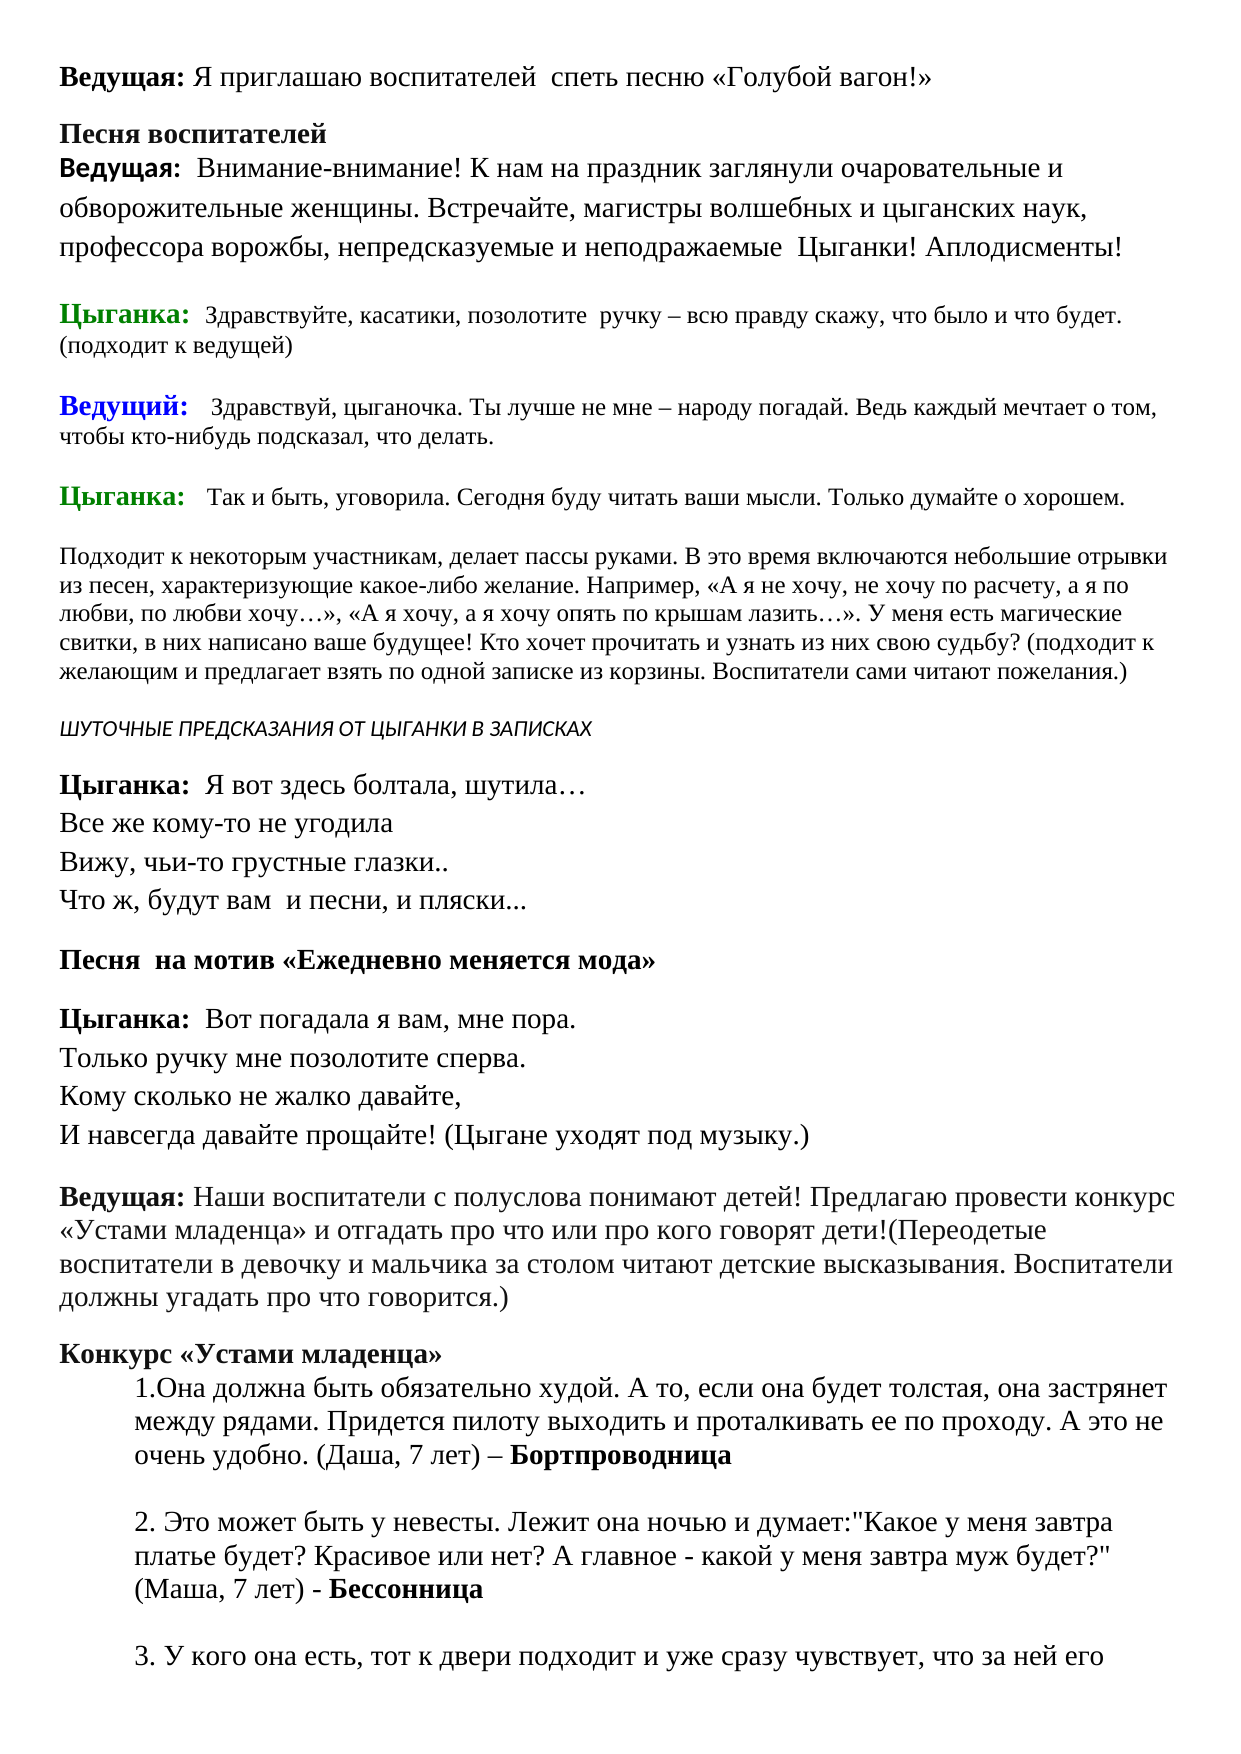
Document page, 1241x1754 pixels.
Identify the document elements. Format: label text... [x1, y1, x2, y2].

text Цыганка: Здравствуйте, касатики, позолотите ручку – всю правду скажу, что было и что будет. (подходит к ведущей) [59, 296, 1181, 359]
text Цыганка: Я вот здесь болтала, шутила… Все же кому-то не угодила Вижу, чьи-то грустные глазки.. Что ж, будут вам и песни, и пляски... [59, 767, 1181, 916]
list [134, 1471, 1181, 1672]
text Ведущая: Я приглашаю воспитателей спеть песню «Голубой вагон!» [59, 59, 1181, 93]
text Цыганка: Так и быть, уговорила. Сегодня буду читать ваши мысли. Только думайте о хорошем. [59, 479, 1181, 512]
text Песня на мотив «Ежедневно меняется мода» [59, 942, 1181, 975]
text Песня воспитателей [59, 116, 1181, 149]
text Ведущая: Внимание-внимание! К нам на праздник заглянули очаровательные и обворожительные женщины. Встречайте, магистры волшебных и цыганских наук, профессора ворожбы, непредсказуемые и неподражаемые Цыганки! Аплодисменты! [59, 149, 1181, 262]
list 1.Она должна быть обязательно худой. А то, если она будет толстая, она застрянет между рядами. Придется пилоту выходить и проталкивать ее по проходу. А это не очень удобно. (Даша, 7 лет) – Бортпроводница [134, 1370, 1181, 1471]
text Ведущая: Наши воспитатели с полуслова понимают детей! Предлагаю провести конкурс «Устами младенца» и отгадать про что или про кого говорят дети!(Переодетые воспитатели в девочку и мальчика за столом читают детские высказывания. Воспитатели должны угадать про что говорится.) [59, 1179, 1181, 1313]
text Конкурс «Устами младенца» [59, 1336, 1181, 1370]
text ШУТОЧНЫЕ ПРЕДСКАЗАНИЯ ОТ ЦЫГАНКИ В ЗАПИСКАХ [59, 714, 1181, 742]
text Подходит к некоторым участникам, делает пассы руками. В это время включаются небольшие отрывки из песен, характеризующие какое-либо желание. Например, «А я не хочу, не хочу по расчету, а я по любви, по любви хочу…», «А я хочу, а я хочу опять по крышам лазить…». У меня есть магические свитки, в них написано ваше будущее! Кто хочет прочитать и узнать из них свою судьбу? (подходит к желающим и предлагает взять по одной записке из корзины. Воспитатели сами читают пожелания.) [59, 541, 1181, 685]
text Цыганка: Вот погадала я вам, мне пора. Только ручку мне позолотите сперва. Кому сколько не жалко давайте, И навсегда давайте прощайте! (Цыгане уходят под музыку.) [59, 1001, 1181, 1150]
text Ведущий: Здравствуй, цыганочка. Ты лучше не мне – народу погадай. Ведь каждый мечтает о том, чтобы кто-нибудь подсказал, что делать. [59, 388, 1181, 450]
